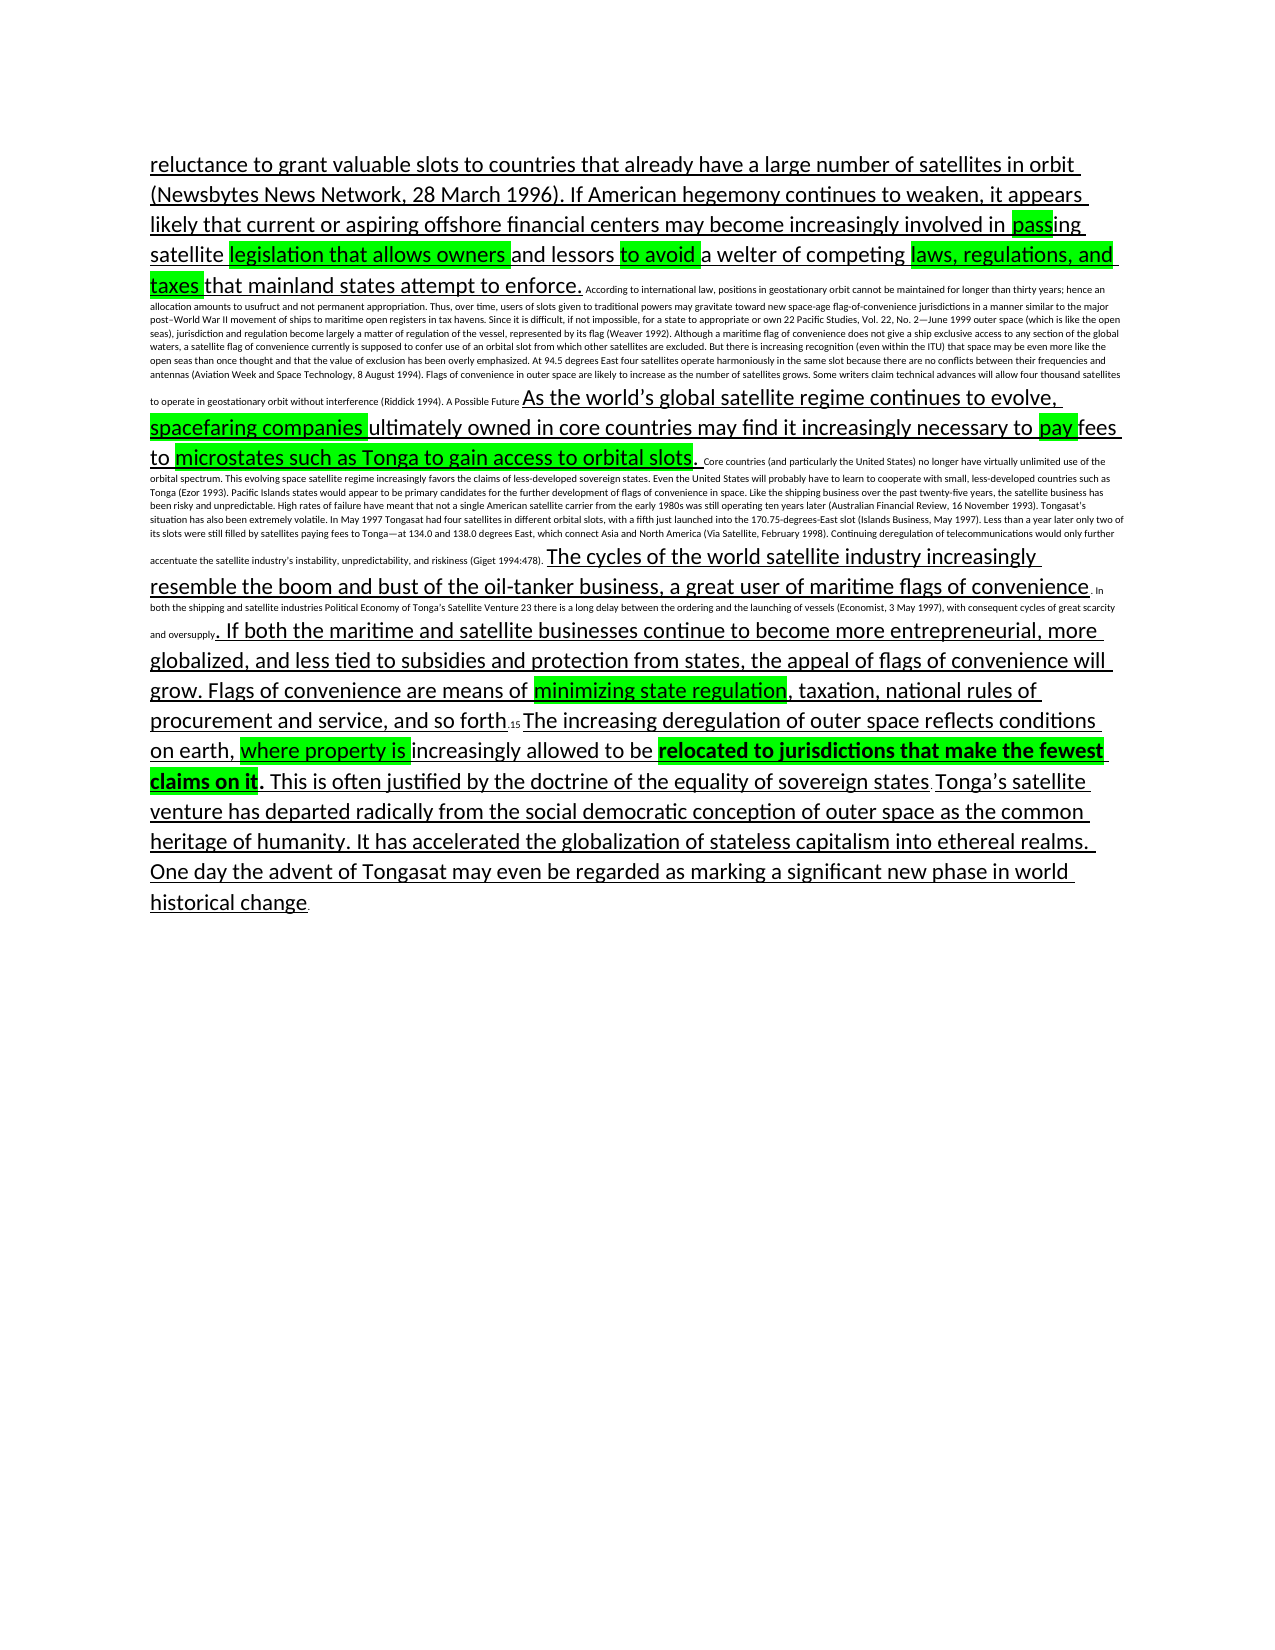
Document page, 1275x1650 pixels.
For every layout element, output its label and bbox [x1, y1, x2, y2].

text [150, 150, 1125, 916]
